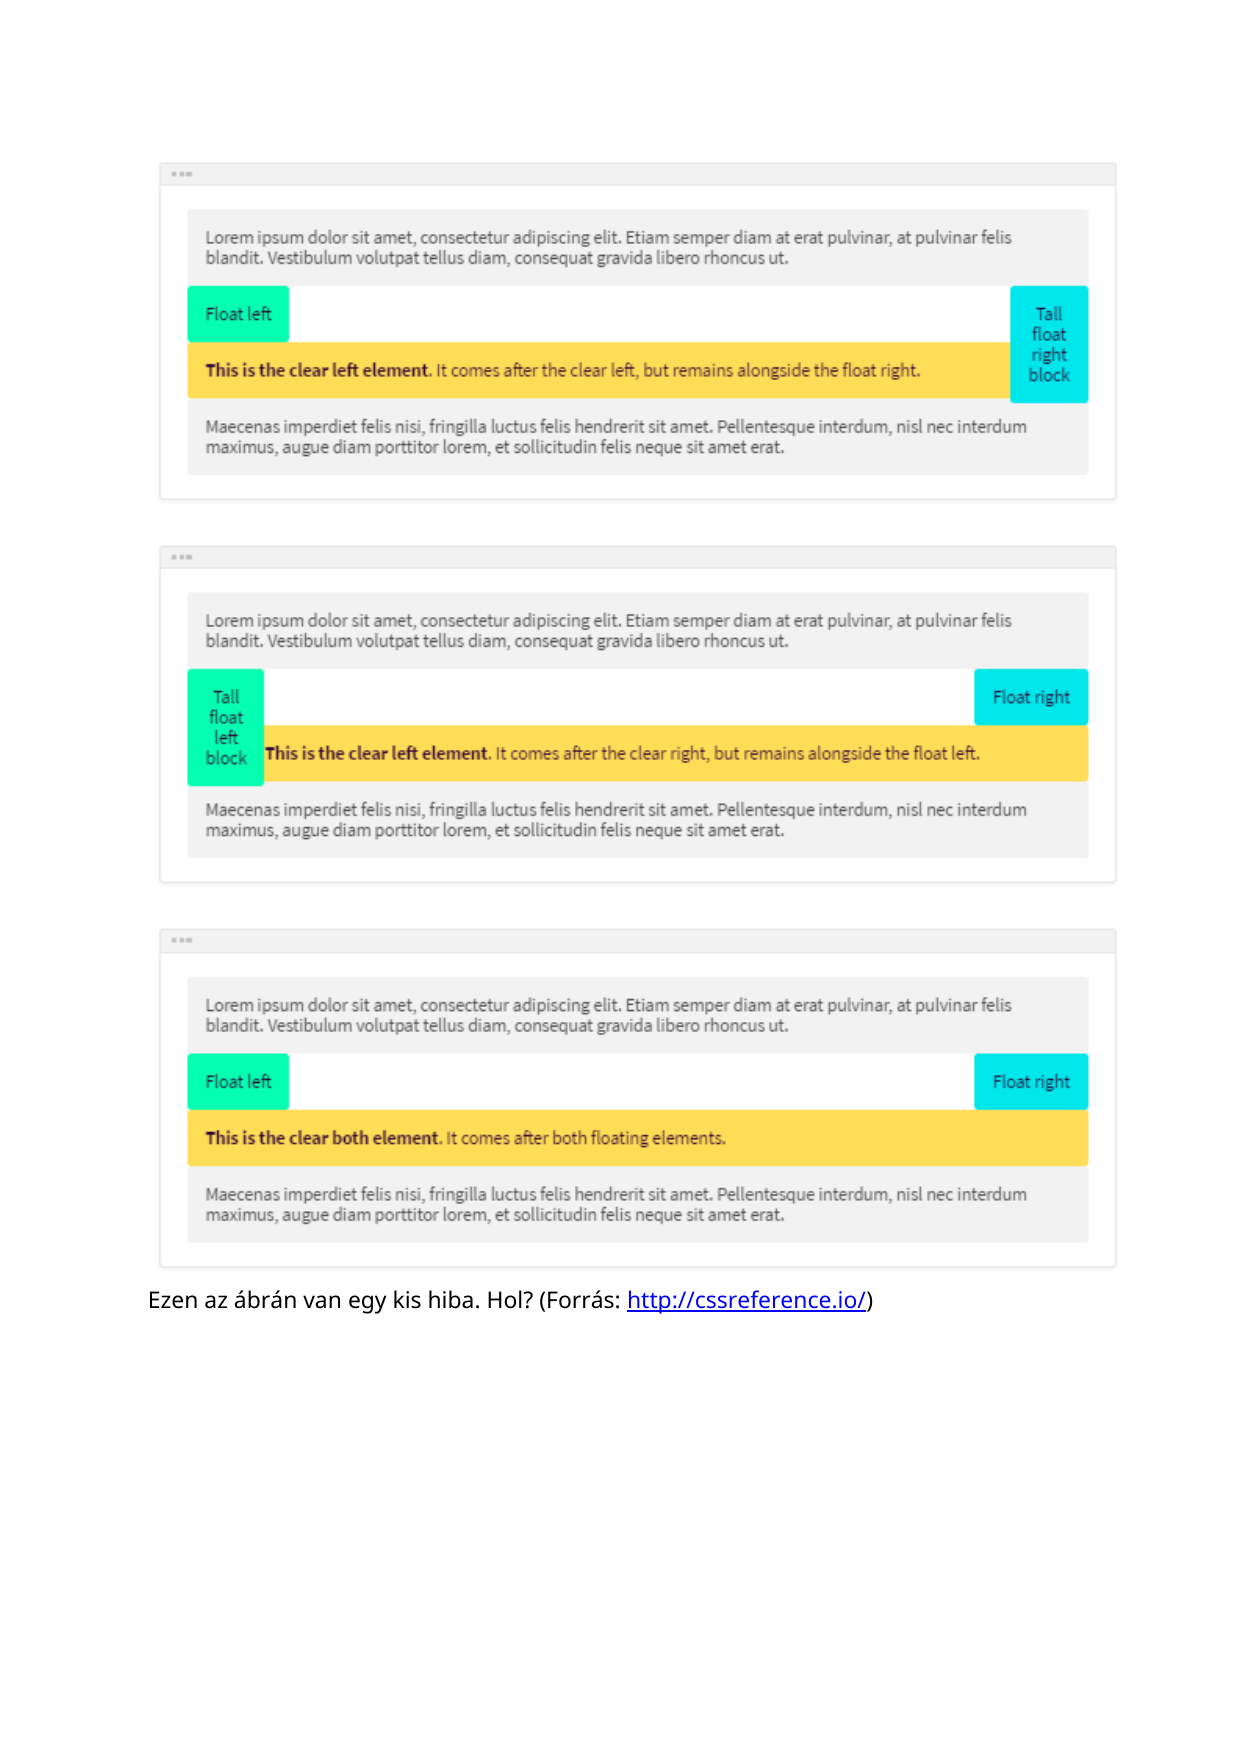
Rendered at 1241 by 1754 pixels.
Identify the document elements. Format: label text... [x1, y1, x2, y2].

list Ezen az ábrán van egy kis hiba. Hol? (Forrás: http://cssreference.io/) [148, 1284, 1093, 1315]
picture [147, 147, 1131, 1279]
